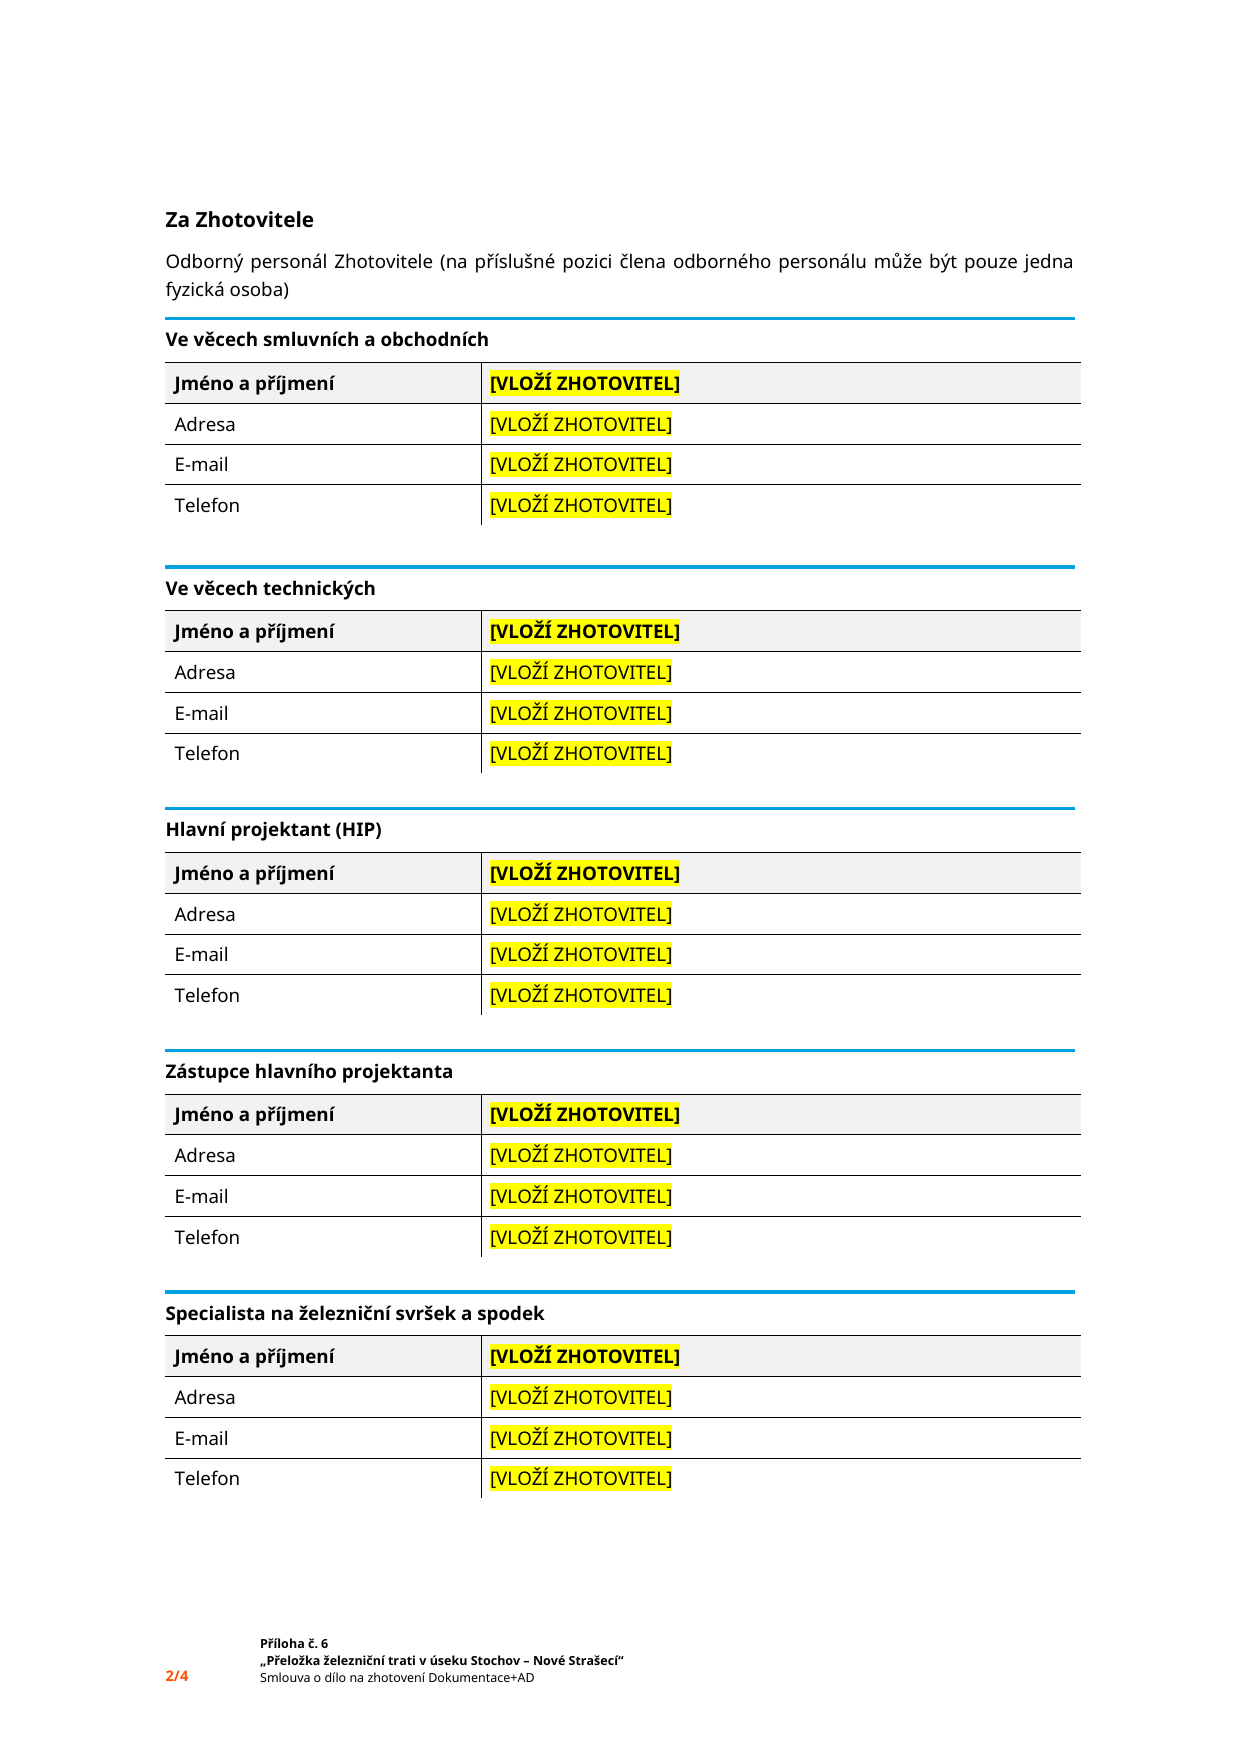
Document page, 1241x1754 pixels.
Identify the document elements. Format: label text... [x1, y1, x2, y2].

table_cell Telefon [165, 1217, 481, 1257]
table_cell Adresa [165, 652, 481, 692]
table_cell E-mail [165, 935, 481, 974]
text Ve věcech technických [165, 569, 1075, 600]
text Za Zhotovitele [165, 205, 1075, 233]
table_header [VLOŽÍ ZHOTOVITEL] [482, 853, 1081, 893]
table_header [VLOŽÍ ZHOTOVITEL] [482, 611, 1081, 651]
table_cell [VLOŽÍ ZHOTOVITEL] [482, 485, 1081, 525]
table_header Jméno a příjmení [165, 1336, 481, 1376]
text Specialista na železniční svršek a spodek [165, 1294, 1075, 1325]
table_cell Adresa [165, 1377, 481, 1417]
table_header Jméno a příjmení [165, 853, 481, 893]
table_cell [VLOŽÍ ZHOTOVITEL] [482, 894, 1081, 933]
table_cell [VLOŽÍ ZHOTOVITEL] [482, 693, 1081, 732]
table_cell [VLOŽÍ ZHOTOVITEL] [482, 935, 1081, 974]
table_cell [VLOŽÍ ZHOTOVITEL] [482, 1176, 1081, 1216]
table_cell Adresa [165, 1135, 481, 1175]
table_cell [VLOŽÍ ZHOTOVITEL] [482, 445, 1081, 484]
table_cell Adresa [165, 894, 481, 933]
table_cell Telefon [165, 975, 481, 1015]
table_header [VLOŽÍ ZHOTOVITEL] [482, 1095, 1081, 1134]
table_cell E-mail [165, 445, 481, 484]
text Zástupce hlavního projektanta [165, 1052, 1075, 1084]
table_cell [VLOŽÍ ZHOTOVITEL] [482, 1217, 1081, 1257]
table_cell [VLOŽÍ ZHOTOVITEL] [482, 404, 1081, 443]
table_cell [VLOŽÍ ZHOTOVITEL] [482, 1135, 1081, 1175]
text Hlavní projektant (HIP) [165, 810, 1075, 842]
table_header [VLOŽÍ ZHOTOVITEL] [482, 363, 1081, 403]
table_cell [VLOŽÍ ZHOTOVITEL] [482, 734, 1081, 773]
table_cell Telefon [165, 485, 481, 525]
text Ve věcech smluvních a obchodních [165, 320, 1075, 352]
table_cell E-mail [165, 693, 481, 732]
table_cell [VLOŽÍ ZHOTOVITEL] [482, 1459, 1081, 1498]
table_cell Telefon [165, 1459, 481, 1498]
table_header Jméno a příjmení [165, 611, 481, 651]
table_cell [VLOŽÍ ZHOTOVITEL] [482, 1418, 1081, 1457]
table_header [VLOŽÍ ZHOTOVITEL] [482, 1336, 1081, 1376]
table_cell Telefon [165, 734, 481, 773]
table_cell [VLOŽÍ ZHOTOVITEL] [482, 975, 1081, 1015]
table_header Jméno a příjmení [165, 363, 481, 403]
table_cell [VLOŽÍ ZHOTOVITEL] [482, 1377, 1081, 1417]
table_cell Adresa [165, 404, 481, 443]
table_cell E-mail [165, 1176, 481, 1216]
table_cell E-mail [165, 1418, 481, 1457]
text Odborný personál Zhotovitele (na příslušné pozici člena odborného personálu může být pouze jedna fyzická osoba) [165, 248, 1075, 302]
table_header Jméno a příjmení [165, 1095, 481, 1134]
table_cell [VLOŽÍ ZHOTOVITEL] [482, 652, 1081, 692]
